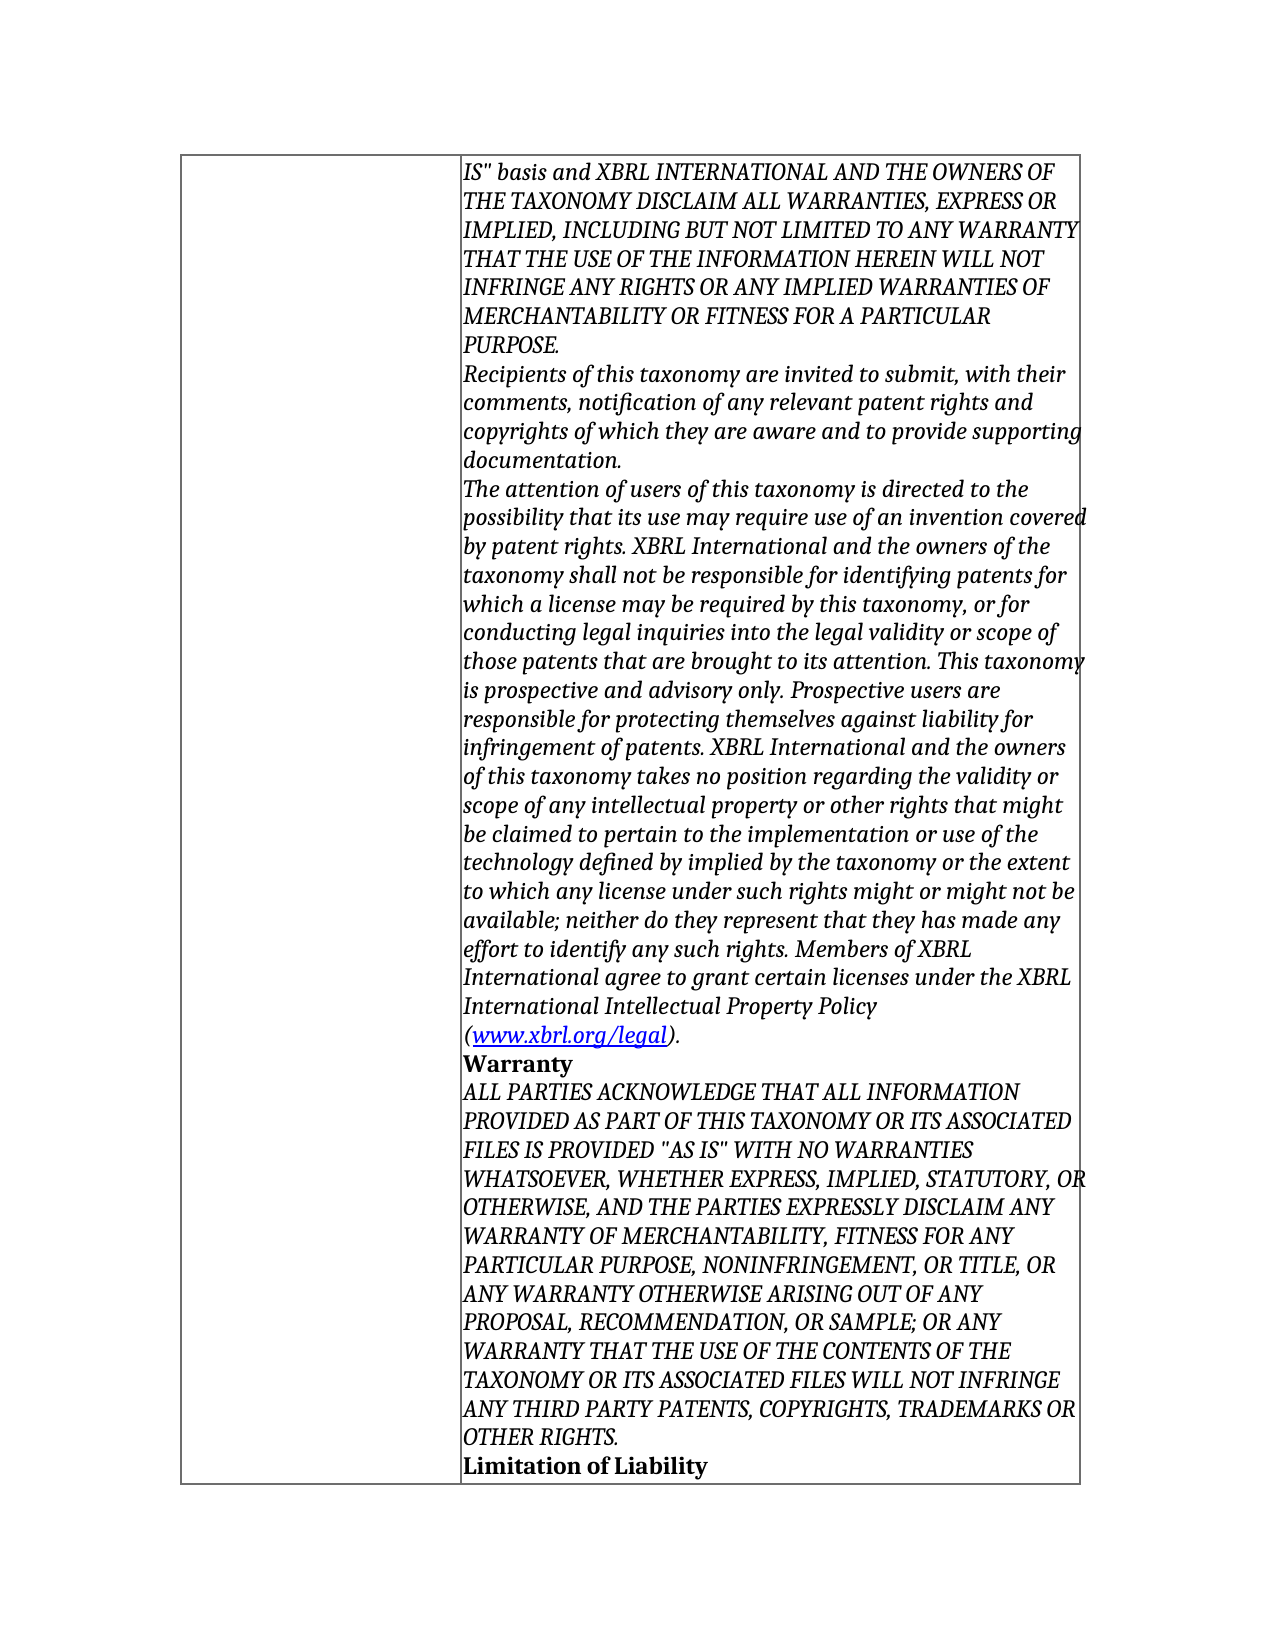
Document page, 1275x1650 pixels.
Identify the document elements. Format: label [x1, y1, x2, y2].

table_cell [176, 150, 1275, 1489]
